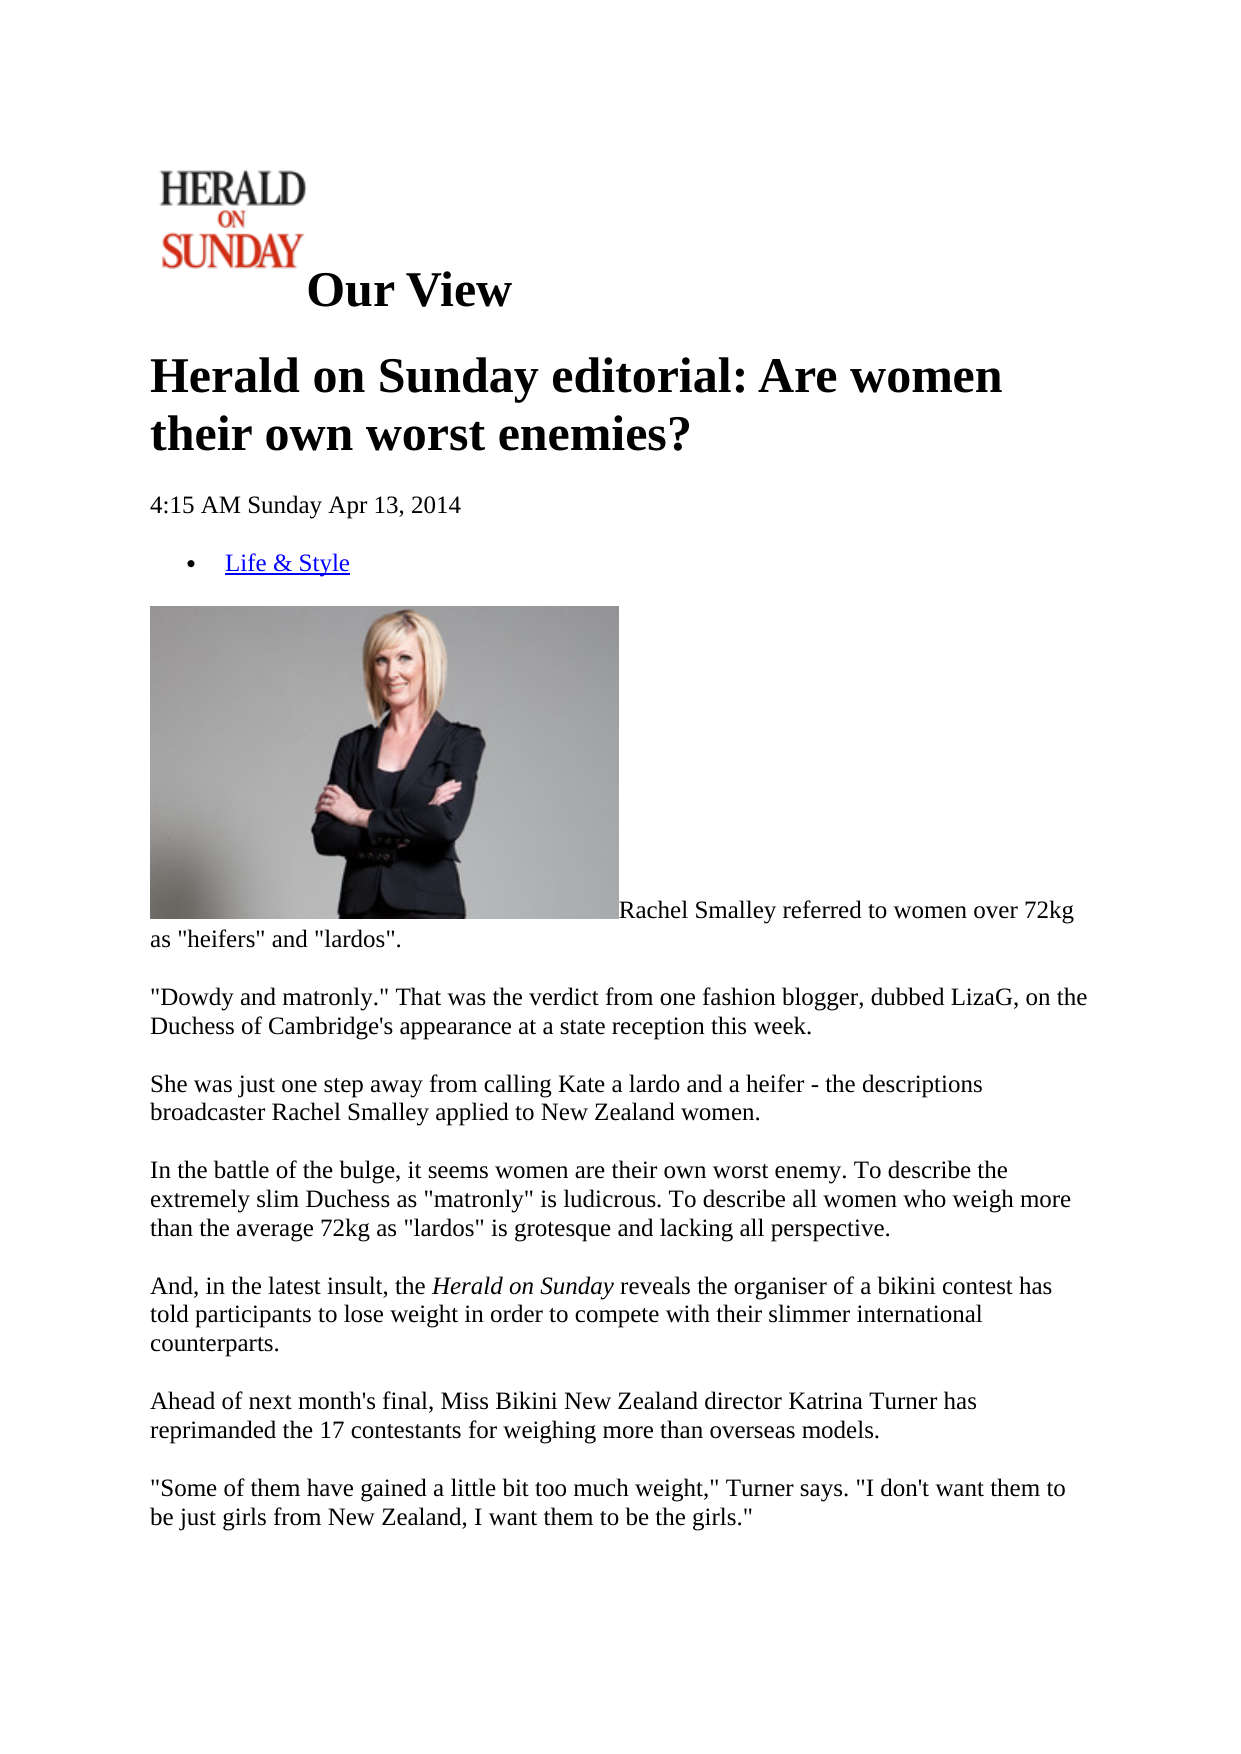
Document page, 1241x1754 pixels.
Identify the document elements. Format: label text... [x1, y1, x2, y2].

picture [150, 150, 307, 307]
text Our View [150, 150, 1090, 317]
text And, in the latest insult, the Herald on Sunday reveals the organiser of a bikini contest has told participants to lose weight in order to compete with their slimmer international counterparts. [150, 1271, 1090, 1357]
text 4:15 AM Sunday Apr 13, 2014 [150, 490, 1090, 519]
text She was just one step away from calling Kate a lardo and a heifer - the descriptions broadcaster Rachel Smalley applied to New Zealand women. [150, 1069, 1090, 1126]
text Herald on Sunday editorial: Are women their own worst enemies? [150, 346, 1090, 461]
text "Some of them have gained a little bit too much weight," Turner says. "I don't want them to be just girls from New Zealand, I want them to be the girls." [150, 1473, 1090, 1530]
picture [150, 606, 619, 919]
list Life & Style [187, 548, 1090, 577]
text "Dowdy and matronly." That was the verdict from one fashion blogger, dubbed LizaG, on the Duchess of Cambridge's appearance at a state reception this week. [150, 982, 1090, 1039]
text In the battle of the bulge, it seems women are their own worst enemy. To describe the extremely slim Duchess as "matronly" is ludicrous. To describe all women who weigh more than the average 72kg as "lardos" is grotesque and lacking all perspective. [150, 1155, 1090, 1242]
text Ahead of next month's final, Miss Bikini New Zealand director Katrina Turner has reprimanded the 17 contestants for weighing more than overseas models. [150, 1386, 1090, 1444]
